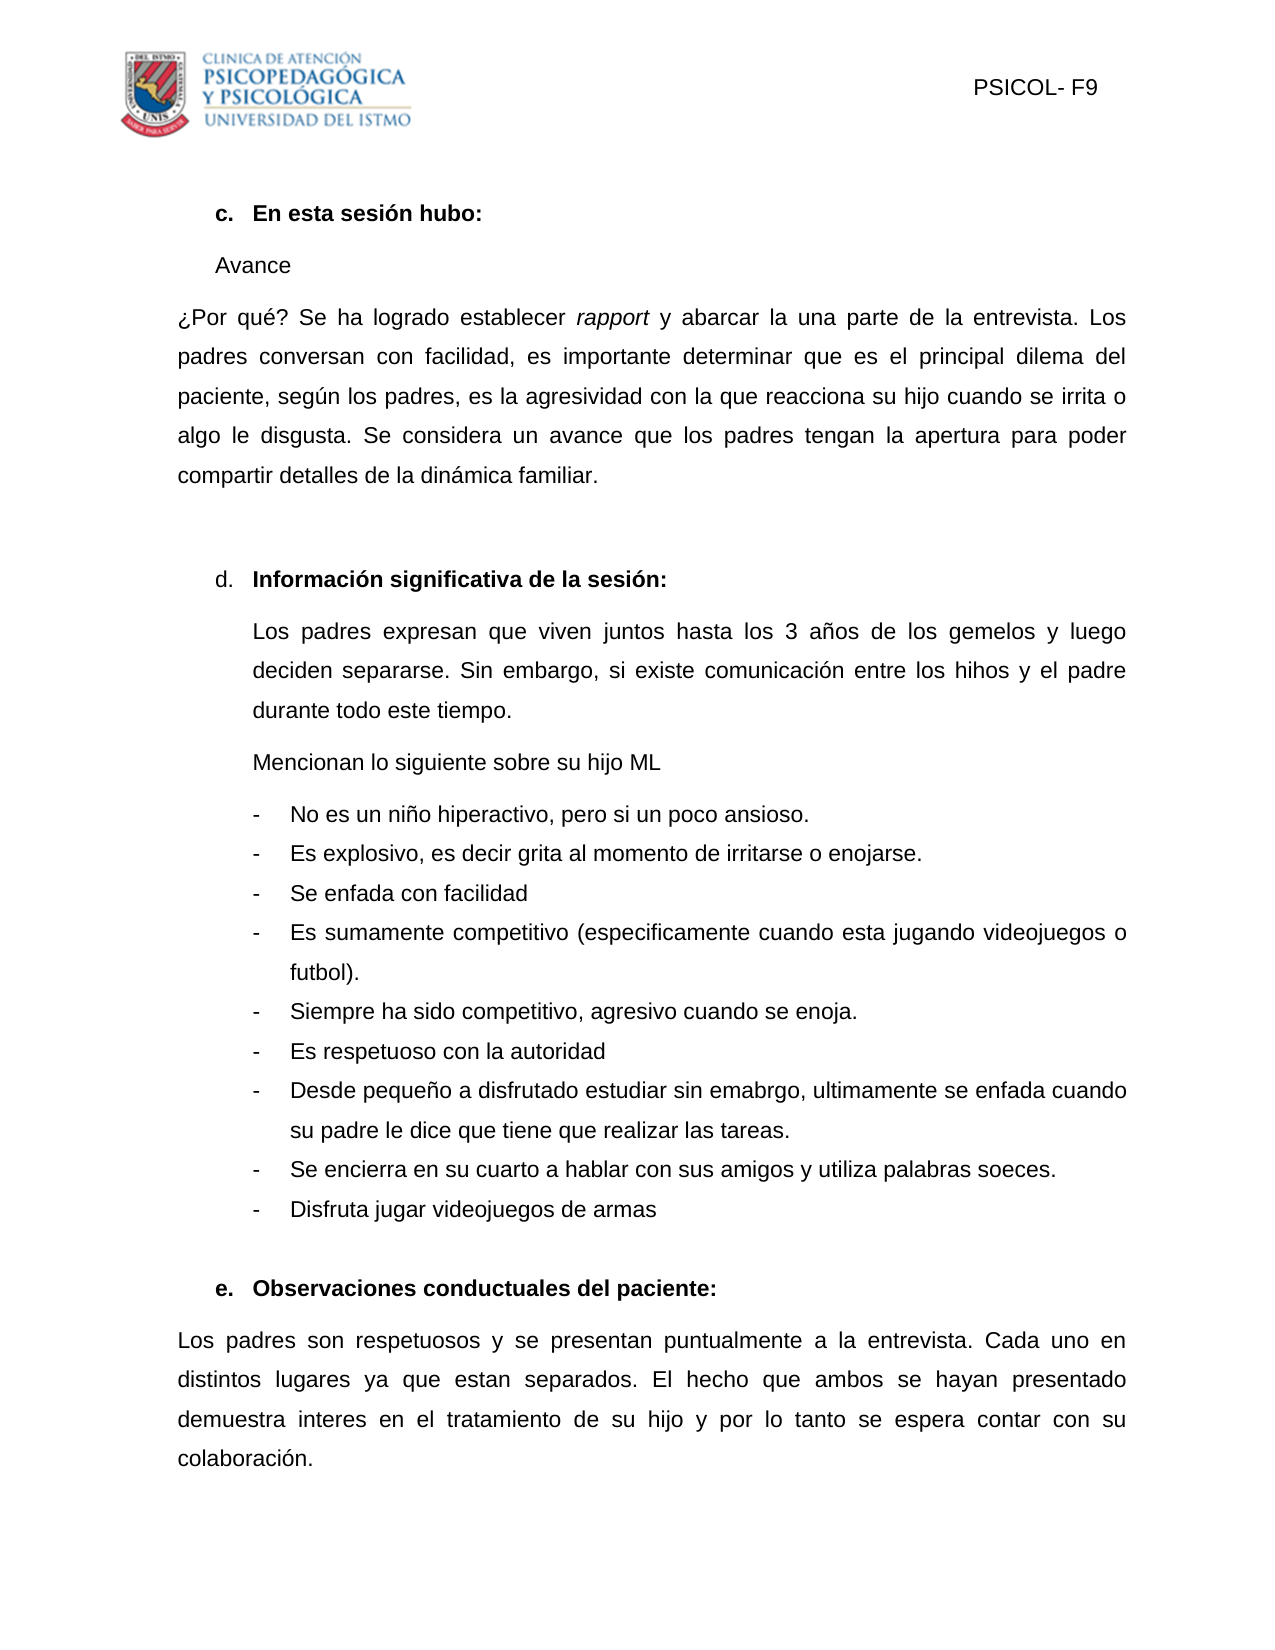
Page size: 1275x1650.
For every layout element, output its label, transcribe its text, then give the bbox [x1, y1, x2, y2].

picture [65, 20, 437, 148]
list Es sumamente competitivo (especificamente cuando esta jugando videojuegos o futbol). [252, 919, 1127, 985]
text Los padres son respetuosos y se presentan puntualmente a la entrevista. Cada uno en distintos lugares ya que estan separados. El hecho que ambos se hayan presentado demuestra interes en el tratamiento de su hijo y por lo tanto se espera contar con su colaboración. [177, 1327, 1127, 1471]
list Observaciones conductuales del paciente: [215, 1275, 1127, 1301]
list Se enfada con facilidad [252, 880, 1127, 906]
list Se encierra en su cuarto a hablar con sus amigos y utiliza palabras soeces. [252, 1156, 1127, 1183]
list Es explosivo, es decir grita al momento de irritarse o enojarse. [252, 840, 1127, 867]
list Siempre ha sido competitivo, agresivo cuando se enoja. [252, 998, 1127, 1025]
text Los padres expresan que viven juntos hasta los 3 años de los gemelos y luego deciden separarse. Sin embargo, si existe comunicación entre los hihos y el padre durante todo este tiempo. [252, 618, 1127, 723]
list En esta sesión hubo: [215, 200, 1127, 226]
list Desde pequeño a disfrutado estudiar sin emabrgo, ultimamente se enfada cuando su padre le dice que tiene que realizar las tareas. [252, 1077, 1127, 1143]
list Es respetuoso con la autoridad [252, 1038, 1127, 1064]
text ¿Por qué? Se ha logrado establecer rapport y abarcar la una parte de la entrevista. Los padres conversan con facilidad, es importante determinar que es el principal dilema del paciente, según los padres, es la agresividad con la que reacciona su hijo cuando se irrita o algo le disgusta. Se considera un avance que los padres tengan la apertura para poder compartir detalles de la dinámica familiar. [177, 304, 1127, 488]
list No es un niño hiperactivo, pero si un poco ansioso. [252, 801, 1127, 827]
text Mencionan lo siguiente sobre su hijo ML [252, 749, 1127, 775]
list Disfruta jugar videojuegos de armas [252, 1196, 1127, 1222]
list Información significativa de la sesión: [215, 566, 1127, 592]
text Avance [215, 252, 1127, 278]
